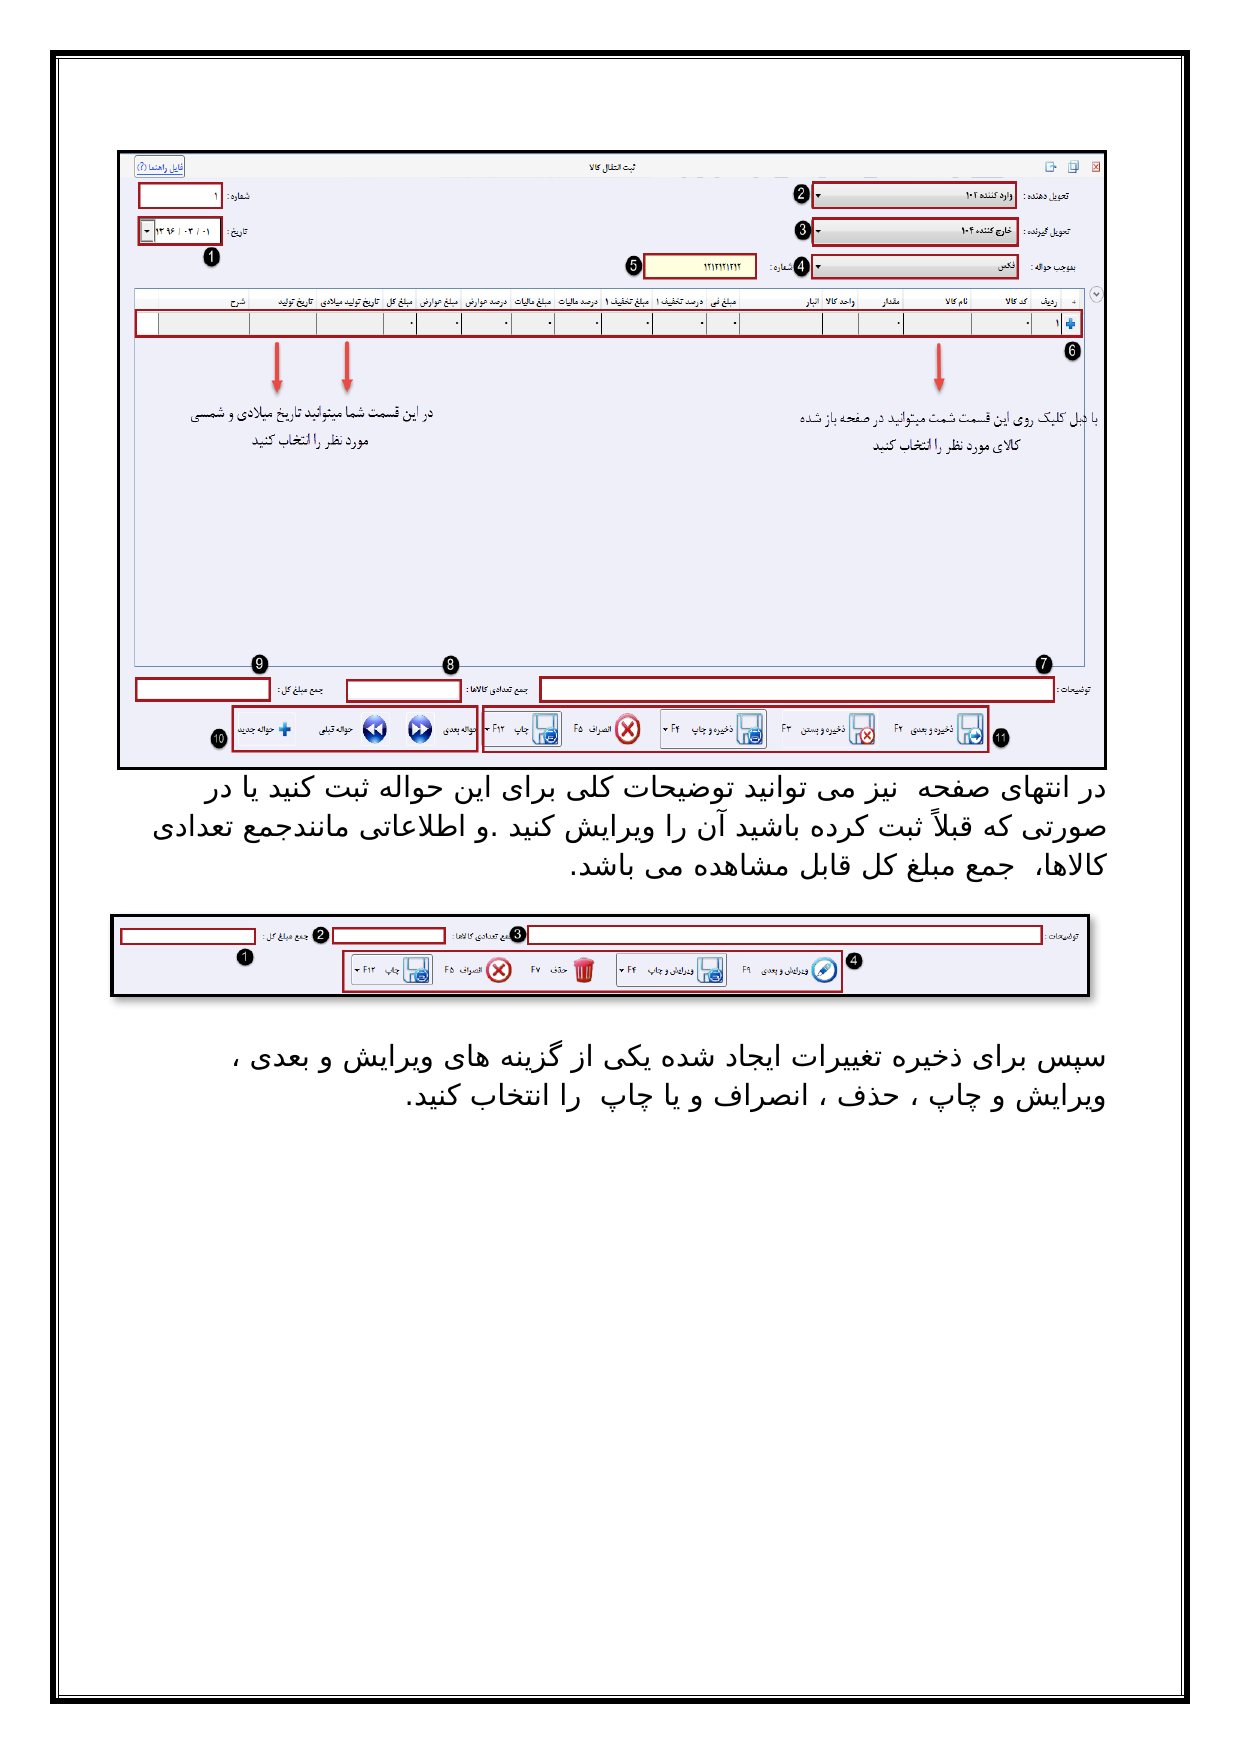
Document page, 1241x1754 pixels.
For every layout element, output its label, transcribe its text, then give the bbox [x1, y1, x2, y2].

picture [114, 917, 1087, 994]
text در انتهای صفحه نیز می توانید توضیحات کلی برای این حواله ثبت کنید یا در صورتی که قبلاً ثبت کرده باشید آن را ویرایش کنید .و اطلاعاتی مانندجمع تعدادی کالاها، جمع مبلغ کل قابل مشاهده می باشد. [133, 770, 1107, 882]
text سپس برای ذخیره تغییرات ایجاد شده یکی از گزینه های ویرایش و بعدی ، ویرایش و چاپ ، حذف ، انصراف و یا چاپ را انتخاب کنید. [133, 1039, 1107, 1112]
picture [120, 153, 1104, 767]
